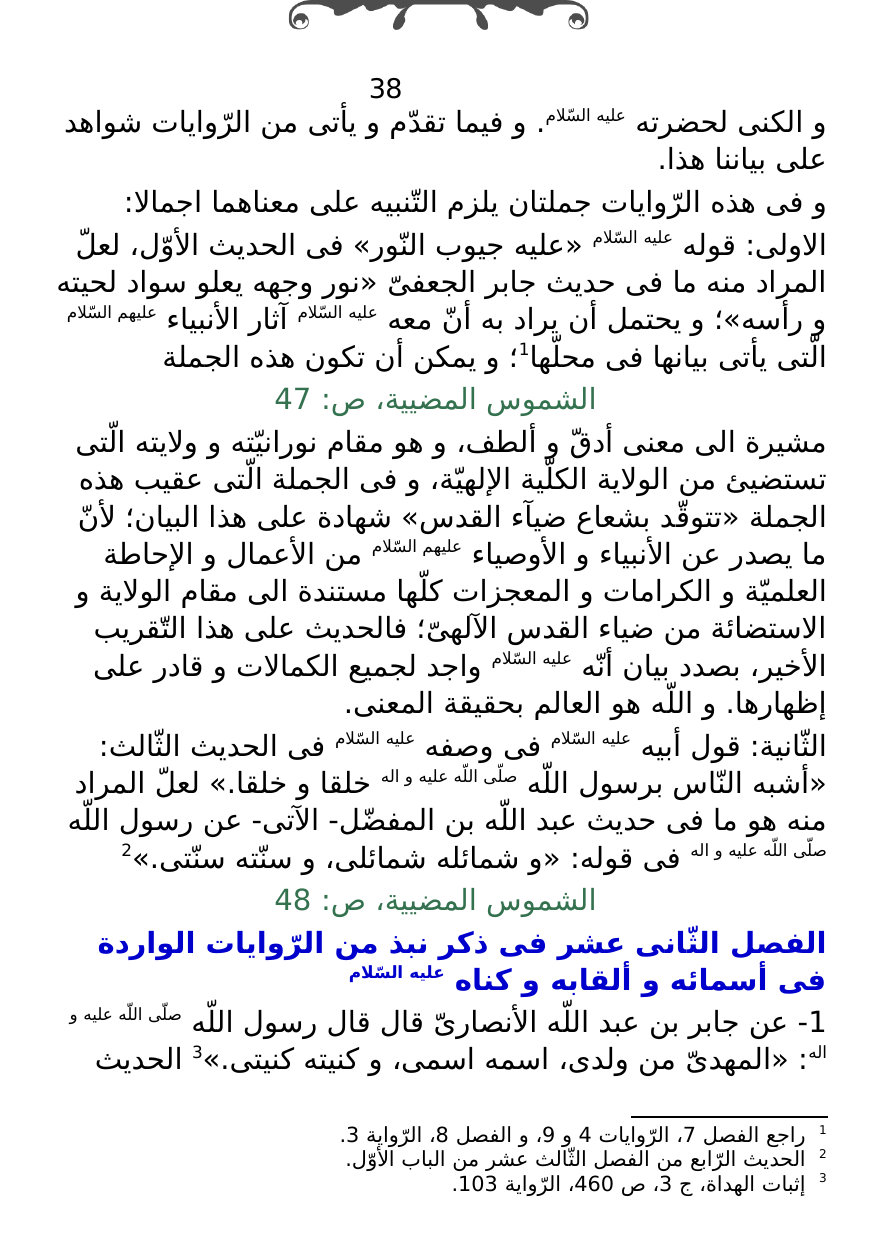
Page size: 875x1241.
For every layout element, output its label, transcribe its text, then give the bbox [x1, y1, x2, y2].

text مشيرة الى معنى أدقّ و ألطف، و هو مقام نورانيّته و ولايته الّتى تستضيئ من الولاية الكلّية الإلهيّة، و فى الجملة الّتى عقيب هذه الجملة «تتوقّد بشعاع ضيآء القدس» شهادة على هذا البيان؛ لأنّ ما يصدر عن الأنبياء و الأوصياء عليهم السّلام من الأعمال و الإحاطة العلميّة و الكرامات و المعجزات كلّها مستندة الى مقام الولاية و الاستضائة من ضياء القدس الآلهىّ؛ فالحديث على هذا التّقريب الأخير، بصدد بيان أنّه عليه السّلام واجد لجميع الكمالات و قادر على إظهارها. و اللّه هو العالم بحقيقة المعنى. [44, 425, 827, 720]
text الشموس المضيية، ص: 47 [44, 383, 827, 417]
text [44, 105, 827, 177]
text الشموس المضيية، ص: 48 [44, 884, 827, 918]
text الاولى: قوله عليه السّلام «عليه جيوب النّور» فى الحديث الأوّل، لعلّ المراد منه ما فى حديث جابر الجعفىّ «نور وجهه يعلو سواد لحيته و رأسه»؛ و يحتمل أن يراد به أنّ معه عليه السّلام آثار الأنبياء عليهم السّلام الّتى يأتى بيانها فى محلّها؛ و يمكن أن تكون هذه الجملة [44, 228, 827, 374]
picture [288, 0, 589, 30]
text 1- عن جابر بن عبد اللّه الأنصارىّ قال قال رسول اللّه صلّى اللّه عليه و اله: «المهدىّ من ولدى، اسمه اسمى، و كنيته كنيتى.» الحديث‏ [44, 1005, 827, 1076]
subtitle الفصل الثّانى عشر فى ذكر نبذ من الرّوايات الواردة فى أسمائه و ألقابه و كناه عليه السّلام‏ [44, 926, 827, 997]
text و فى هذه الرّوايات جملتان يلزم التّنبيه على معناهما اجمالا: [44, 185, 827, 219]
text الثّانية: قول أبيه عليه السّلام فى وصفه عليه السّلام فى الحديث الثّالث: «أشبه النّاس برسول اللّه صلّى اللّه عليه و اله خلقا و خلقا.» لعلّ المراد منه هو ما فى حديث عبد اللّه بن المفضّل- الآتى- عن رسول اللّه صلّى اللّه عليه و اله فى قوله: «و شمائله شمائلى، و سنّته سنّتى.» [44, 729, 827, 875]
